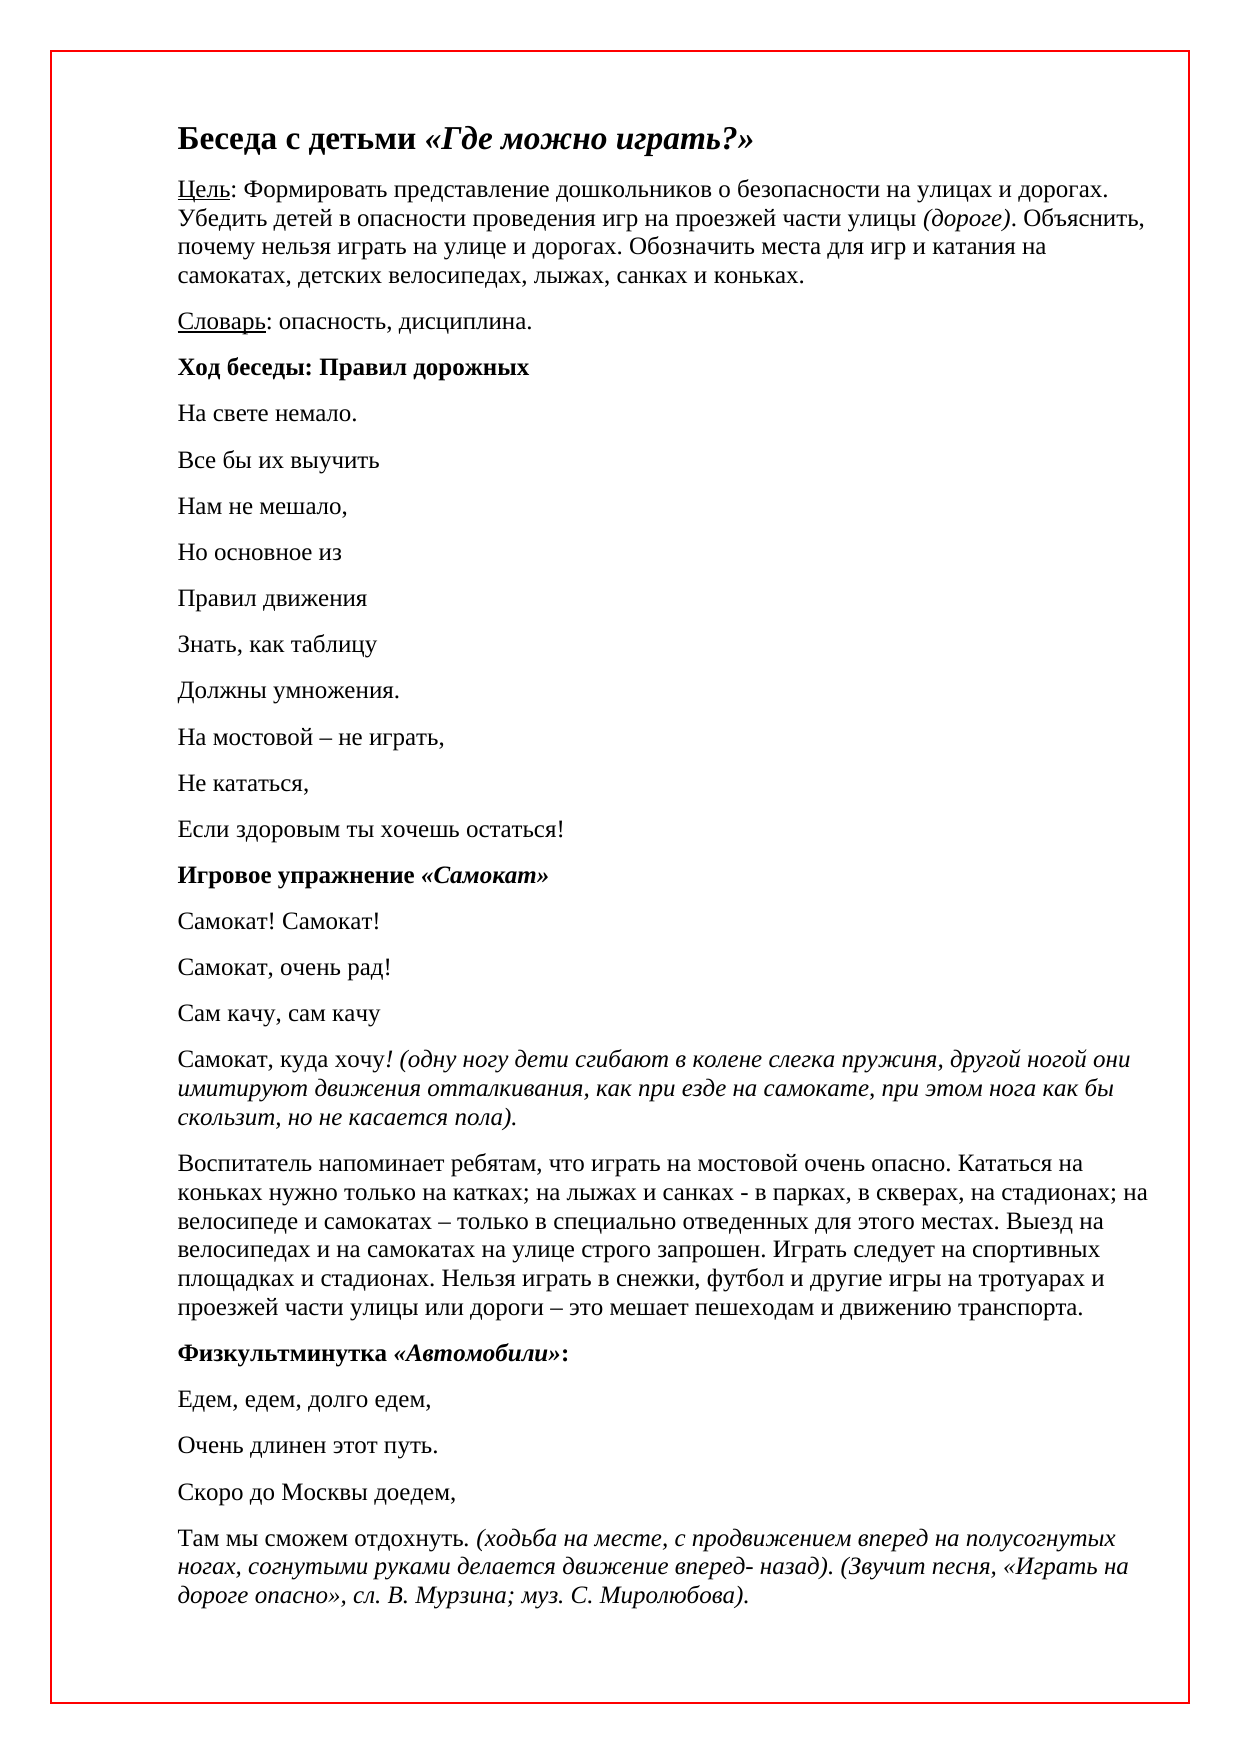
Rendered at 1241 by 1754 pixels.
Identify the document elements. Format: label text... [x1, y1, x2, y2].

text Беседа с детьми «Где можно играть?» [177, 118, 1152, 156]
text Нам не мешало, [177, 491, 1152, 519]
text Игровое упражнение «Самокат» [177, 860, 1152, 889]
text Все бы их выучить [177, 445, 1152, 473]
text На свете немало. [177, 398, 1152, 427]
text На мостовой – не играть, [177, 722, 1152, 750]
text Но основное из [177, 537, 1152, 566]
text Словарь: опасность, дисциплина. [177, 306, 1152, 335]
text Физкультминутка «Автомобили»: [177, 1338, 1152, 1367]
text Самокат, куда хочу! (одну ногу дети сгибают в колене слегка пружиня, другой ногой они имитируют движения отталкивания, как при езде на самокате, при этом нога как бы скользит, но не касается пола). [177, 1044, 1152, 1131]
text Не кататься, [177, 768, 1152, 796]
text Цель: Формировать представление дошкольников о безопасности на улицах и дорогах. Убедить детей в опасности проведения игр на проезжей части улицы (дороге). Объяснить, почему нельзя играть на улице и дорогах. Обозначить места для игр и катания на самокатах, детских велосипедах, лыжах, санках и коньках. [177, 174, 1152, 289]
text Самокат! Самокат! [177, 906, 1152, 935]
text Воспитатель напоминает ребятам, что играть на мостовой очень опасно. Кататься на коньках нужно только на катках; на лыжах и санках - в парках, в скверах, на стадионах; на велосипеде и самокатах – только в специально отведенных для этого местах. Выезд на велосипедах и на самокатах на улице строго запрошен. Играть следует на спортивных площадках и стадионах. Нельзя играть в снежки, футбол и другие игры на тротуарах и проезжей части улицы или дороги – это мешает пешеходам и движению транспорта. [177, 1148, 1152, 1321]
text Скоро до Москвы доедем, [177, 1477, 1152, 1505]
text Ход беседы: Правил дорожных [177, 352, 1152, 381]
text Должны умножения. [177, 675, 1152, 704]
text Правил движения [177, 583, 1152, 612]
text Сам качу, сам качу [177, 998, 1152, 1027]
text Знать, как таблицу [177, 629, 1152, 658]
text Едем, едем, долго едем, [177, 1384, 1152, 1413]
text Если здоровым ты хочешь остаться! [177, 814, 1152, 843]
text Самокат, очень рад! [177, 952, 1152, 981]
text Там мы сможем отдохнуть. (ходьба на месте, с продвижением вперед на полусогнутых ногах, согнутыми руками делается движение вперед- назад). (Звучит песня, «Играть на дороге опасно», сл. В. Мурзина; муз. С. Миролюбова). [177, 1523, 1152, 1609]
text Очень длинен этот путь. [177, 1430, 1152, 1459]
